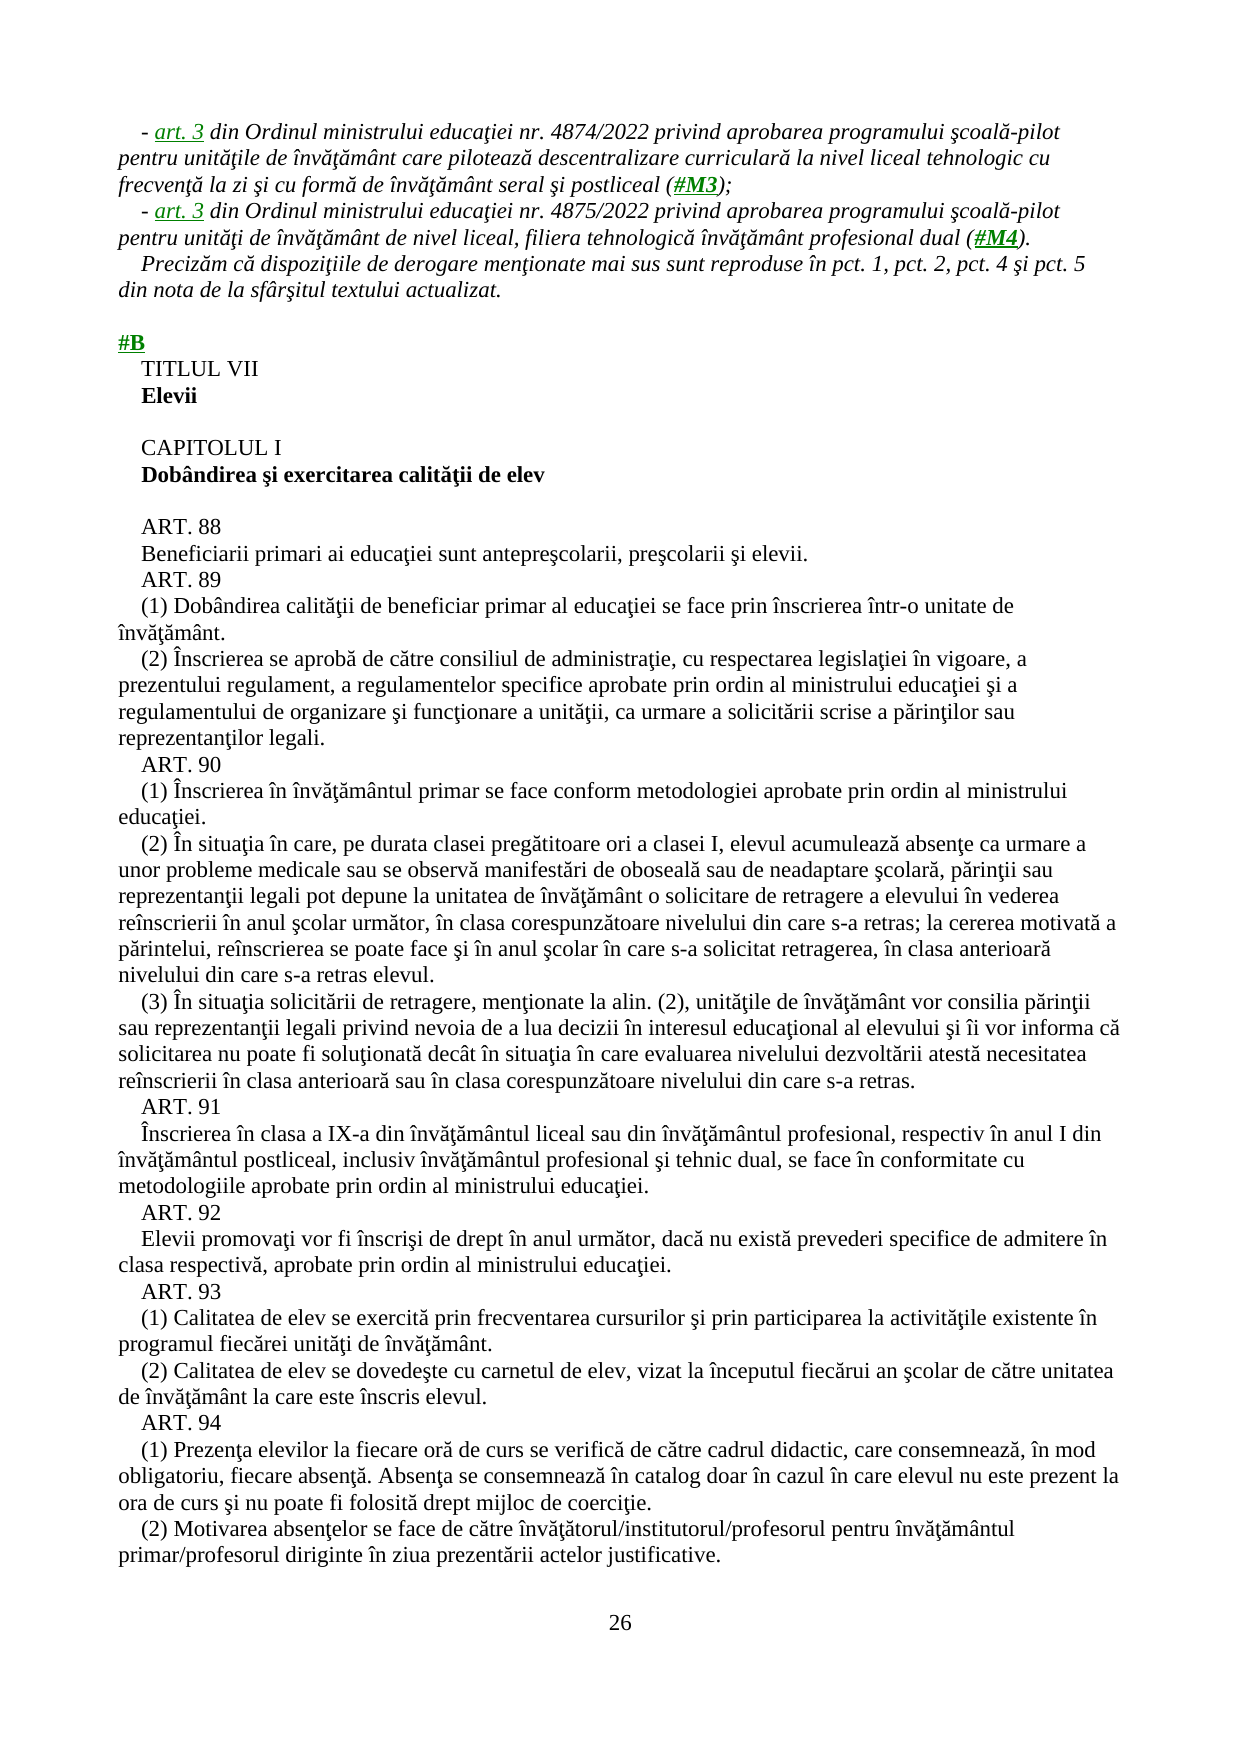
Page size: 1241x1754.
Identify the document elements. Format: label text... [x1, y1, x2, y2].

text Elevii [118, 382, 1122, 408]
text Elevii promovaţi vor fi înscrişi de drept în anul următor, dacă nu există prevederi specifice de admitere în clasa respectivă, aprobate prin ordin al ministrului educaţiei. [118, 1225, 1122, 1278]
text TITLUL VII [118, 355, 1122, 382]
text CAPITOLUL I [118, 434, 1122, 461]
text (1) Dobândirea calităţii de beneficiar primar al educaţiei se face prin înscrierea într-o unitate de învăţământ. [118, 592, 1122, 645]
text - art. 3 din Ordinul ministrului educaţiei nr. 4875/2022 privind aprobarea programului şcoală-pilot pentru unităţi de învăţământ de nivel liceal, filiera tehnologică învăţământ profesional dual (#M4). [118, 197, 1122, 250]
text (1) Prezenţa elevilor la fiecare oră de curs se verifică de către cadrul didactic, care consemnează, în mod obligatoriu, fiecare absenţă. Absenţa se consemnează în catalog doar în cazul în care elevul nu este prezent la ora de curs şi nu poate fi folosită drept mijloc de coerciţie. [118, 1436, 1122, 1515]
text ART. 94 [118, 1409, 1122, 1436]
text (2) Înscrierea se aprobă de către consiliul de administraţie, cu respectarea legislaţiei în vigoare, a prezentului regulament, a regulamentelor specifice aprobate prin ordin al ministrului educaţiei şi a regulamentului de organizare şi funcţionare a unităţii, ca urmare a solicitării scrise a părinţilor sau reprezentanţilor legali. [118, 645, 1122, 751]
text Înscrierea în clasa a IX-a din învăţământul liceal sau din învăţământul profesional, respectiv în anul I din învăţământul postliceal, inclusiv învăţământul profesional şi tehnic dual, se face în conformitate cu metodologiile aprobate prin ordin al ministrului educaţiei. [118, 1119, 1122, 1199]
text (3) În situaţia solicitării de retragere, menţionate la alin. (2), unităţile de învăţământ vor consilia părinţii sau reprezentanţii legali privind nevoia de a lua decizii în interesul educaţional al elevului şi îi vor informa că solicitarea nu poate fi soluţionată decât în situaţia în care evaluarea nivelului dezvoltării atestă necesitatea reînscrierii în clasa anterioară sau în clasa corespunzătoare nivelului din care s-a retras. [118, 988, 1122, 1093]
text (2) În situaţia în care, pe durata clasei pregătitoare ori a clasei I, elevul acumulează absenţe ca urmare a unor probleme medicale sau se observă manifestări de oboseală sau de neadaptare şcolară, părinţii sau reprezentanţii legali pot depune la unitatea de învăţământ o solicitare de retragere a elevului în vederea reînscrierii în anul şcolar următor, în clasa corespunzătoare nivelului din care s-a retras; la cererea motivată a părintelui, reînscrierea se poate face şi în anul şcolar în care s-a solicitat retragerea, în clasa anterioară nivelului din care s-a retras elevul. [118, 830, 1122, 988]
text (1) Calitatea de elev se exercită prin frecventarea cursurilor şi prin participarea la activităţile existente în programul fiecărei unităţi de învăţământ. [118, 1304, 1122, 1357]
text Dobândirea şi exercitarea calităţii de elev [118, 461, 1122, 487]
text (2) Calitatea de elev se dovedeşte cu carnetul de elev, vizat la începutul fiecărui an şcolar de către unitatea de învăţământ la care este înscris elevul. [118, 1357, 1122, 1409]
text ART. 90 [118, 751, 1122, 777]
text (1) Înscrierea în învăţământul primar se face conform metodologiei aprobate prin ordin al ministrului educaţiei. [118, 777, 1122, 830]
text ART. 89 [118, 566, 1122, 592]
text ART. 93 [118, 1278, 1122, 1304]
text Precizăm că dispoziţiile de derogare menţionate mai sus sunt reproduse în pct. 1, pct. 2, pct. 4 şi pct. 5 din nota de la sfârşitul textului actualizat. [118, 250, 1122, 303]
text #B [118, 329, 1122, 355]
text ART. 91 [118, 1093, 1122, 1119]
text - art. 3 din Ordinul ministrului educaţiei nr. 4874/2022 privind aprobarea programului şcoală-pilot pentru unităţile de învăţământ care pilotează descentralizare curriculară la nivel liceal tehnologic cu frecvenţă la zi şi cu formă de învăţământ seral şi postliceal (#M3); [118, 118, 1122, 197]
text ART. 88 [118, 513, 1122, 540]
text (2) Motivarea absenţelor se face de către învăţătorul/institutorul/profesorul pentru învăţământul primar/profesorul diriginte în ziua prezentării actelor justificative. [118, 1515, 1122, 1568]
text ART. 92 [118, 1199, 1122, 1225]
text Beneficiarii primari ai educaţiei sunt antepreşcolarii, preşcolarii şi elevii. [118, 540, 1122, 566]
